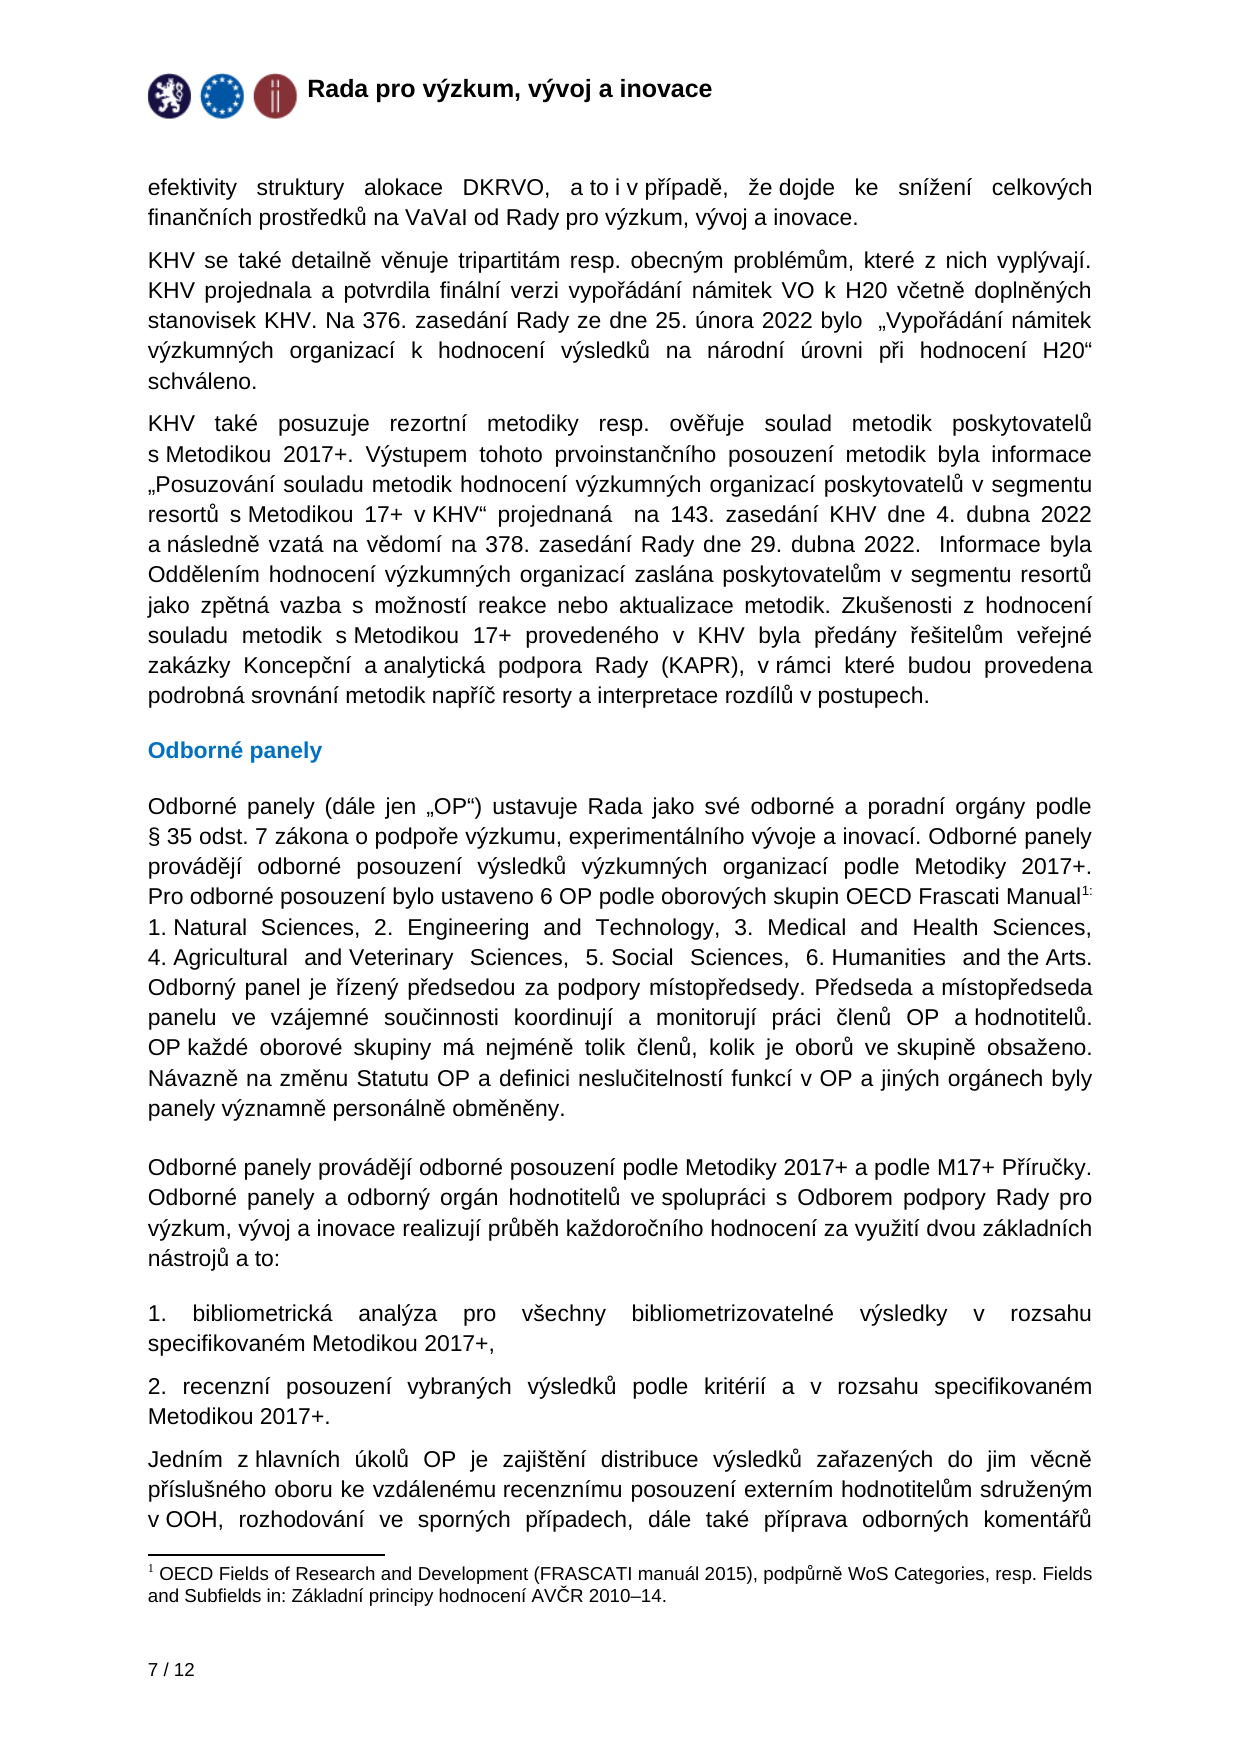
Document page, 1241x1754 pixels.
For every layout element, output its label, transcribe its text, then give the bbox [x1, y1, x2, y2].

text Odborné panely provádějí odborné posouzení podle Metodiky 2017+ a podle M17+ Příručky. Odborné panely a odborný orgán hodnotitelů ve spolupráci s Odborem podpory Rady pro výzkum, vývoj a inovace realizují průběh každoročního hodnocení za využití dvou základních nástrojů a to: [148, 1154, 1093, 1271]
text KHV také posuzuje rezortní metodiky resp. ověřuje soulad metodik poskytovatelů s Metodikou 2017+. Výstupem tohoto prvoinstančního posouzení metodik byla informace „Posuzování souladu metodik hodnocení výzkumných organizací poskytovatelů v segmentu resortů s Metodikou 17+ v KHV“ projednaná na 143. zasedání KHV dne 4. dubna 2022 a následně vzatá na vědomí na 378. zasedání Rady dne 29. dubna 2022. Informace byla Oddělením hodnocení výzkumných organizací zaslána poskytovatelům v segmentu resortů jako zpětná vazba s možností reakce nebo aktualizace metodik. Zkušenosti z hodnocení souladu metodik s Metodikou 17+ provedeného v KHV byla předány řešitelům veřejné zakázky Koncepční a analytická podpora Rady (KAPR), v rámci které budou provedena podrobná srovnání metodik napříč resorty a interpretace rozdílů v postupech. [148, 410, 1093, 709]
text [148, 1446, 1093, 1533]
text KHV se také detailně věnuje tripartitám resp. obecným problémům, které z nich vyplývají. KHV projednala a potvrdila finální verzi vypořádání námitek VO k H20 včetně doplněných stanovisek KHV. Na 376. zasedání Rady ze dne 25. února 2022 bylo „Vypořádání námitek výzkumných organizací k hodnocení výsledků na národní úrovni při hodnocení H20“ schváleno. [148, 247, 1093, 394]
text Odborné panely (dále jen „OP“) ustavuje Rada jako své odborné a poradní orgány podle § 35 odst. 7 zákona o podpoře výzkumu, experimentálního vývoje a inovací. Odborné panely provádějí odborné posouzení výsledků výzkumných organizací podle Metodiky 2017+. Pro odborné posouzení bylo ustaveno 6 OP podle oborových skupin OECD Frascati Manual: 1. Natural Sciences, 2. Engineering and Technology, 3. Medical and Health Sciences, 4. Agricultural and Veterinary Sciences, 5. Social Sciences, 6. Humanities and the Arts. Odborný panel je řízený předsedou za podpory místopředsedy. Předseda a místopředseda panelu ve vzájemné součinnosti koordinují a monitorují práci členů OP a hodnotitelů. OP každé oborové skupiny má nejméně tolik členů, kolik je oborů ve skupině obsaženo. Návazně na změnu Statutu OP a definici neslučitelností funkcí v OP a jiných orgánech byly panely významně personálně obměněny. [148, 793, 1093, 1121]
text 1. bibliometrická analýza pro všechny bibliometrizovatelné výsledky v rozsahu specifikovaném Metodikou 2017+, [148, 1300, 1093, 1357]
text 2. recenzní posouzení vybraných výsledků podle kritérií a v rozsahu specifikovaném Metodikou 2017+. [148, 1373, 1093, 1429]
text Odborné panely [148, 737, 1093, 764]
picture [147, 73, 298, 120]
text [148, 174, 1093, 231]
